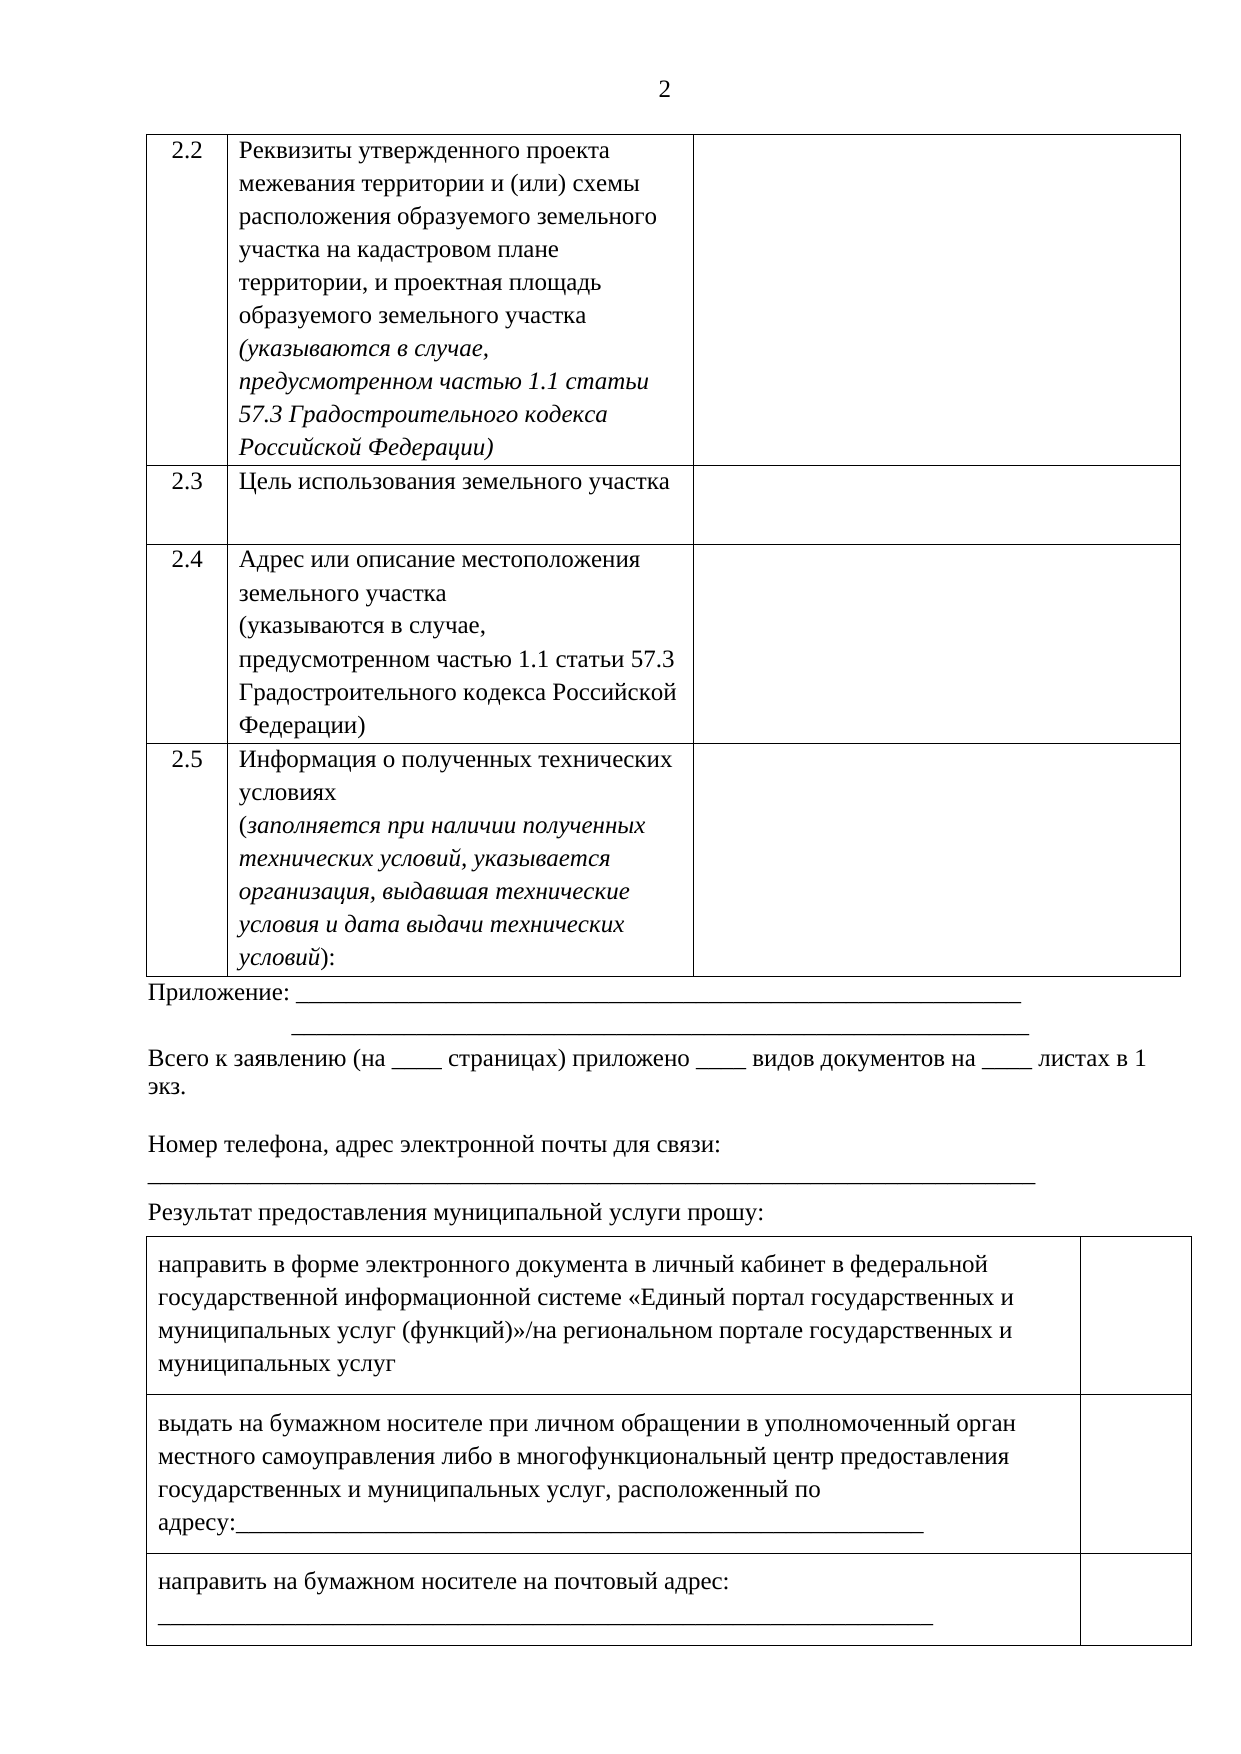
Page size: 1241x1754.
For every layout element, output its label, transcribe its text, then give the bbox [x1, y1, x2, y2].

table_cell [694, 135, 1180, 465]
text Приложение: __________________________________________________________ [148, 977, 1181, 1005]
text ___________________________________________________________ [148, 1009, 1181, 1038]
table_cell направить на бумажном носителе на почтовый адрес: ______________________________________________________________ [147, 1554, 1080, 1645]
table_cell [1081, 1554, 1191, 1645]
text Всего к заявлению (на ____ страницах) приложено ____ видов документов на ____ листах в 1 экз. [148, 1043, 1181, 1100]
table_header [1081, 1237, 1191, 1394]
table_cell Реквизиты утвержденного проекта межевания территории и (или) схемы расположения образуемого земельного участка на кадастровом плане территории, и проектная площадь образуемого земельного участка (указываются в случае, предусмотренном частью 1.1 статьи 57.3 Градостроительного кодекса Российской Федерации) [228, 135, 693, 465]
table_cell 2.3 [147, 466, 227, 543]
table_cell 2.5 [147, 744, 227, 976]
table_cell выдать на бумажном носителе при личном обращении в уполномоченный орган местного самоуправления либо в многофункциональный центр предоставления государственных и муниципальных услуг, расположенный по адресу:_______________________________________________________ [147, 1395, 1080, 1553]
table_cell [1081, 1395, 1191, 1553]
text Номер телефона, адрес электронной почты для связи: _______________________________________________________________________ [148, 1129, 1181, 1186]
table_cell [694, 466, 1180, 543]
text Результат предоставления муниципальной услуги прошу: [148, 1197, 1181, 1226]
table_cell [694, 545, 1180, 743]
table_header направить в форме электронного документа в личный кабинет в федеральной государственной информационной системе «Единый портал государственных и муниципальных услуг (функций)»/на региональном портале государственных и муниципальных услуг [147, 1237, 1080, 1394]
table_cell 2.2 [147, 135, 227, 465]
table_cell [694, 744, 1180, 976]
table_cell Адрес или описание местоположения земельного участка (указываются в случае, предусмотренном частью 1.1 статьи 57.3 Градостроительного кодекса Российской Федерации) [228, 545, 693, 743]
table_cell Информация о полученных технических условиях (заполняется при наличии полученных технических условий, указывается организация, выдавшая технические условия и дата выдачи технических условий): [228, 744, 693, 976]
table_cell Цель использования земельного участка [228, 466, 693, 543]
table_cell 2.4 [147, 545, 227, 743]
